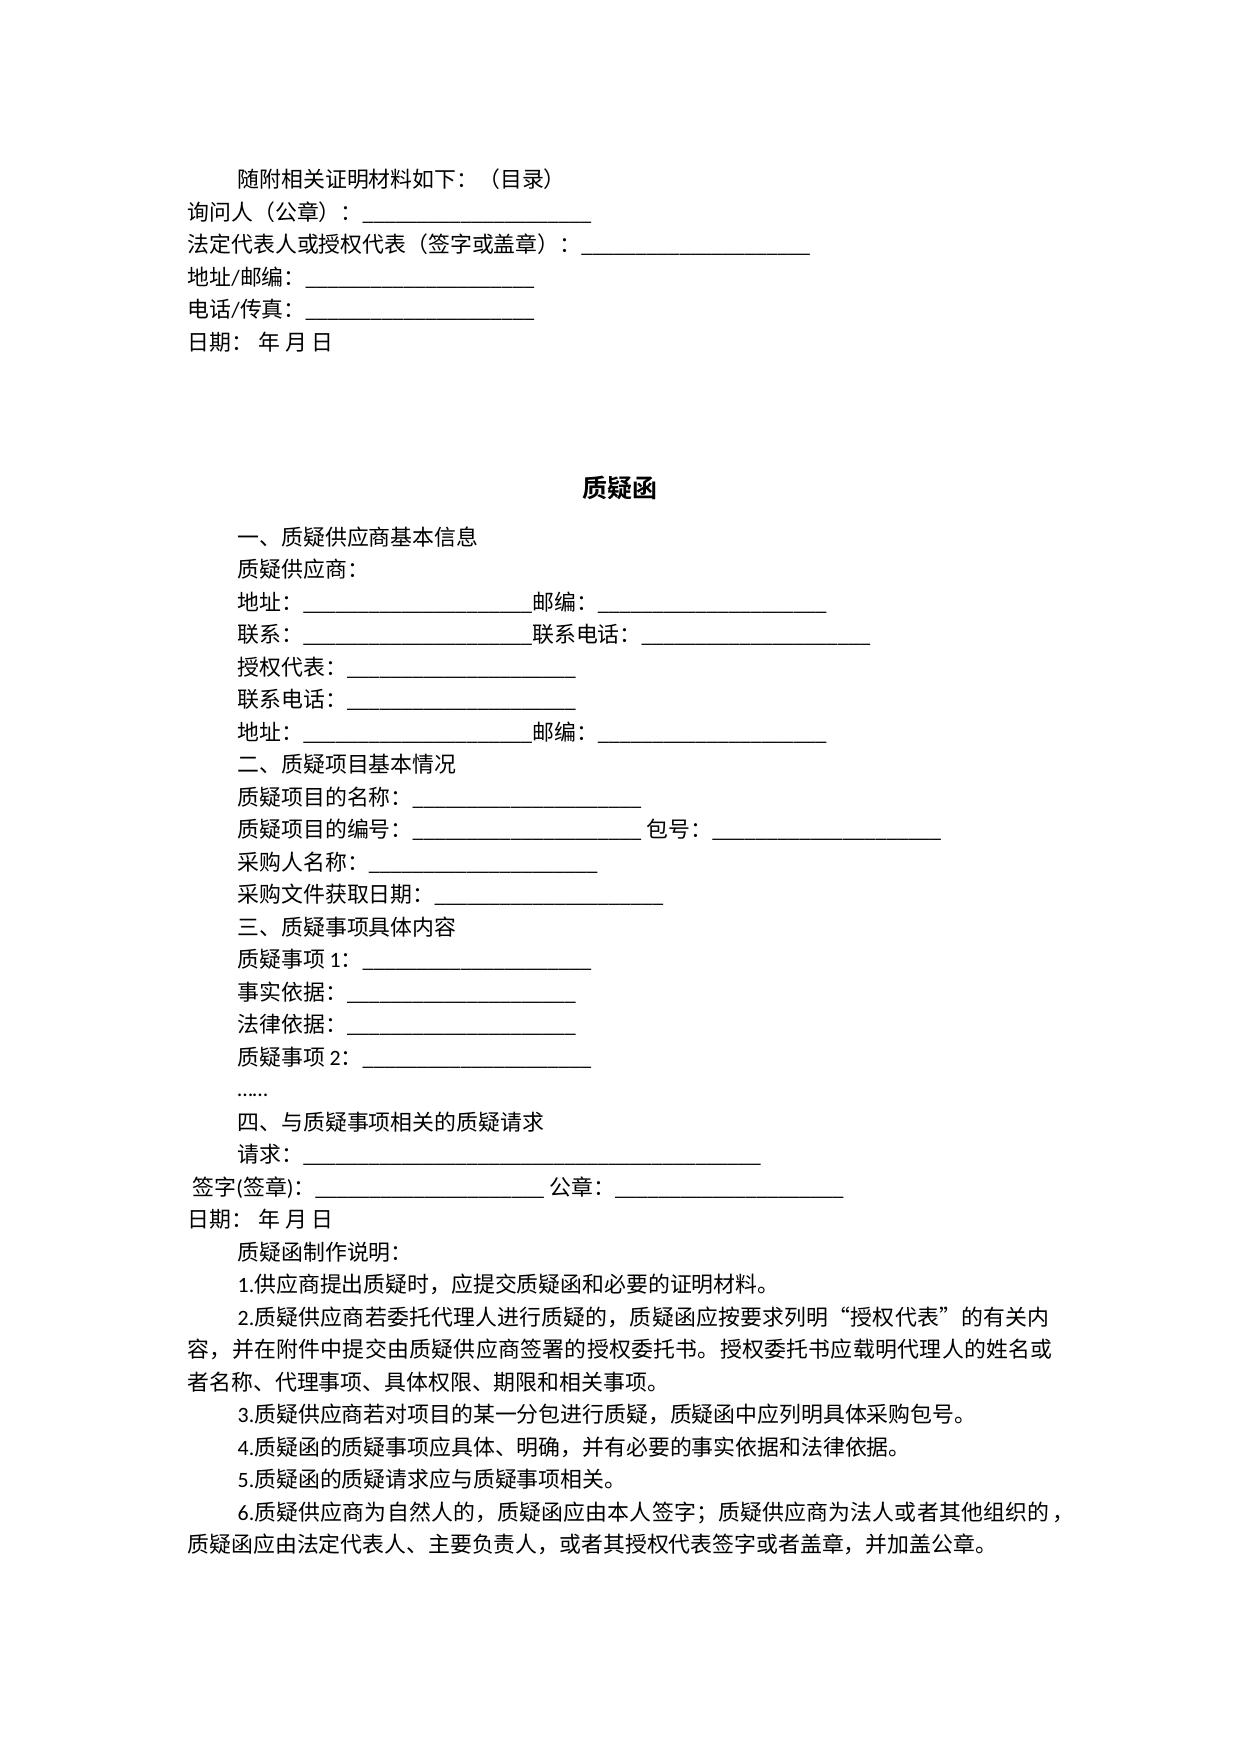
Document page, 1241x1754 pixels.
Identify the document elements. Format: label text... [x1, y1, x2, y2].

text …… [187, 1072, 1053, 1104]
text 请求：__________________________________________ [187, 1137, 1053, 1169]
text 质疑项目的编号：_____________________ 包号：_____________________ [187, 812, 1053, 844]
text 法定代表人或授权代表（签字或盖章）：_____________________ [187, 227, 1053, 259]
text 采购人名称：_____________________ [187, 844, 1053, 877]
text 质疑项目的名称：_____________________ [187, 779, 1053, 812]
text 电话/传真：_____________________ [187, 292, 1053, 324]
text 签字(签章)：_____________________ 公章：_____________________ [187, 1169, 1053, 1202]
text 地址：_____________________邮编：_____________________ [187, 584, 1053, 617]
text 联系：_____________________联系电话：_____________________ [187, 617, 1053, 649]
text 事实依据：_____________________ [187, 974, 1053, 1007]
text 法律依据：_____________________ [187, 1007, 1053, 1039]
text 质疑事项1：_____________________ [187, 942, 1053, 974]
text 三、质疑事项具体内容 [187, 909, 1053, 942]
text 询问人（公章）：_____________________ [187, 194, 1053, 227]
text 联系电话：_____________________ [187, 682, 1053, 714]
text 3.质疑供应商若对项目的某一分包进行质疑，质疑函中应列明具体采购包号。 [187, 1397, 1053, 1429]
text 授权代表：_____________________ [187, 649, 1053, 682]
text 5.质疑函的质疑请求应与质疑事项相关。 [187, 1462, 1053, 1494]
text 一、质疑供应商基本信息 [187, 519, 1053, 552]
text 采购文件获取日期：_____________________ [187, 877, 1053, 909]
text 四、与质疑事项相关的质疑请求 [187, 1104, 1053, 1137]
text 质疑函制作说明： [187, 1234, 1053, 1267]
text 2.质疑供应商若委托代理人进行质疑的，质疑函应按要求列明“授权代表”的有关内容，并在附件中提交由质疑供应商签署的授权委托书。授权委托书应载明代理人的姓名或者名称、代理事项、具体权限、期限和相关事项。 [187, 1299, 1053, 1397]
text 日期： 年 月 日 [187, 324, 1053, 357]
text 随附相关证明材料如下：（目录） [187, 162, 1053, 194]
text 地址：_____________________邮编：_____________________ [187, 714, 1053, 747]
text 质疑供应商： [187, 552, 1053, 584]
text 二、质疑项目基本情况 [187, 747, 1053, 779]
text 地址/邮编：_____________________ [187, 259, 1053, 292]
text 质疑函 [187, 454, 1053, 519]
text 6.质疑供应商为自然人的，质疑函应由本人签字；质疑供应商为法人或者其他组织的，质疑函应由法定代表人、主要负责人，或者其授权代表签字或者盖章，并加盖公章。 [187, 1494, 1053, 1559]
text 日期： 年 月 日 [187, 1202, 1053, 1234]
text 1.供应商提出质疑时，应提交质疑函和必要的证明材料。 [187, 1267, 1053, 1299]
text 质疑事项2：_____________________ [187, 1039, 1053, 1072]
text 4.质疑函的质疑事项应具体、明确，并有必要的事实依据和法律依据。 [187, 1429, 1053, 1462]
